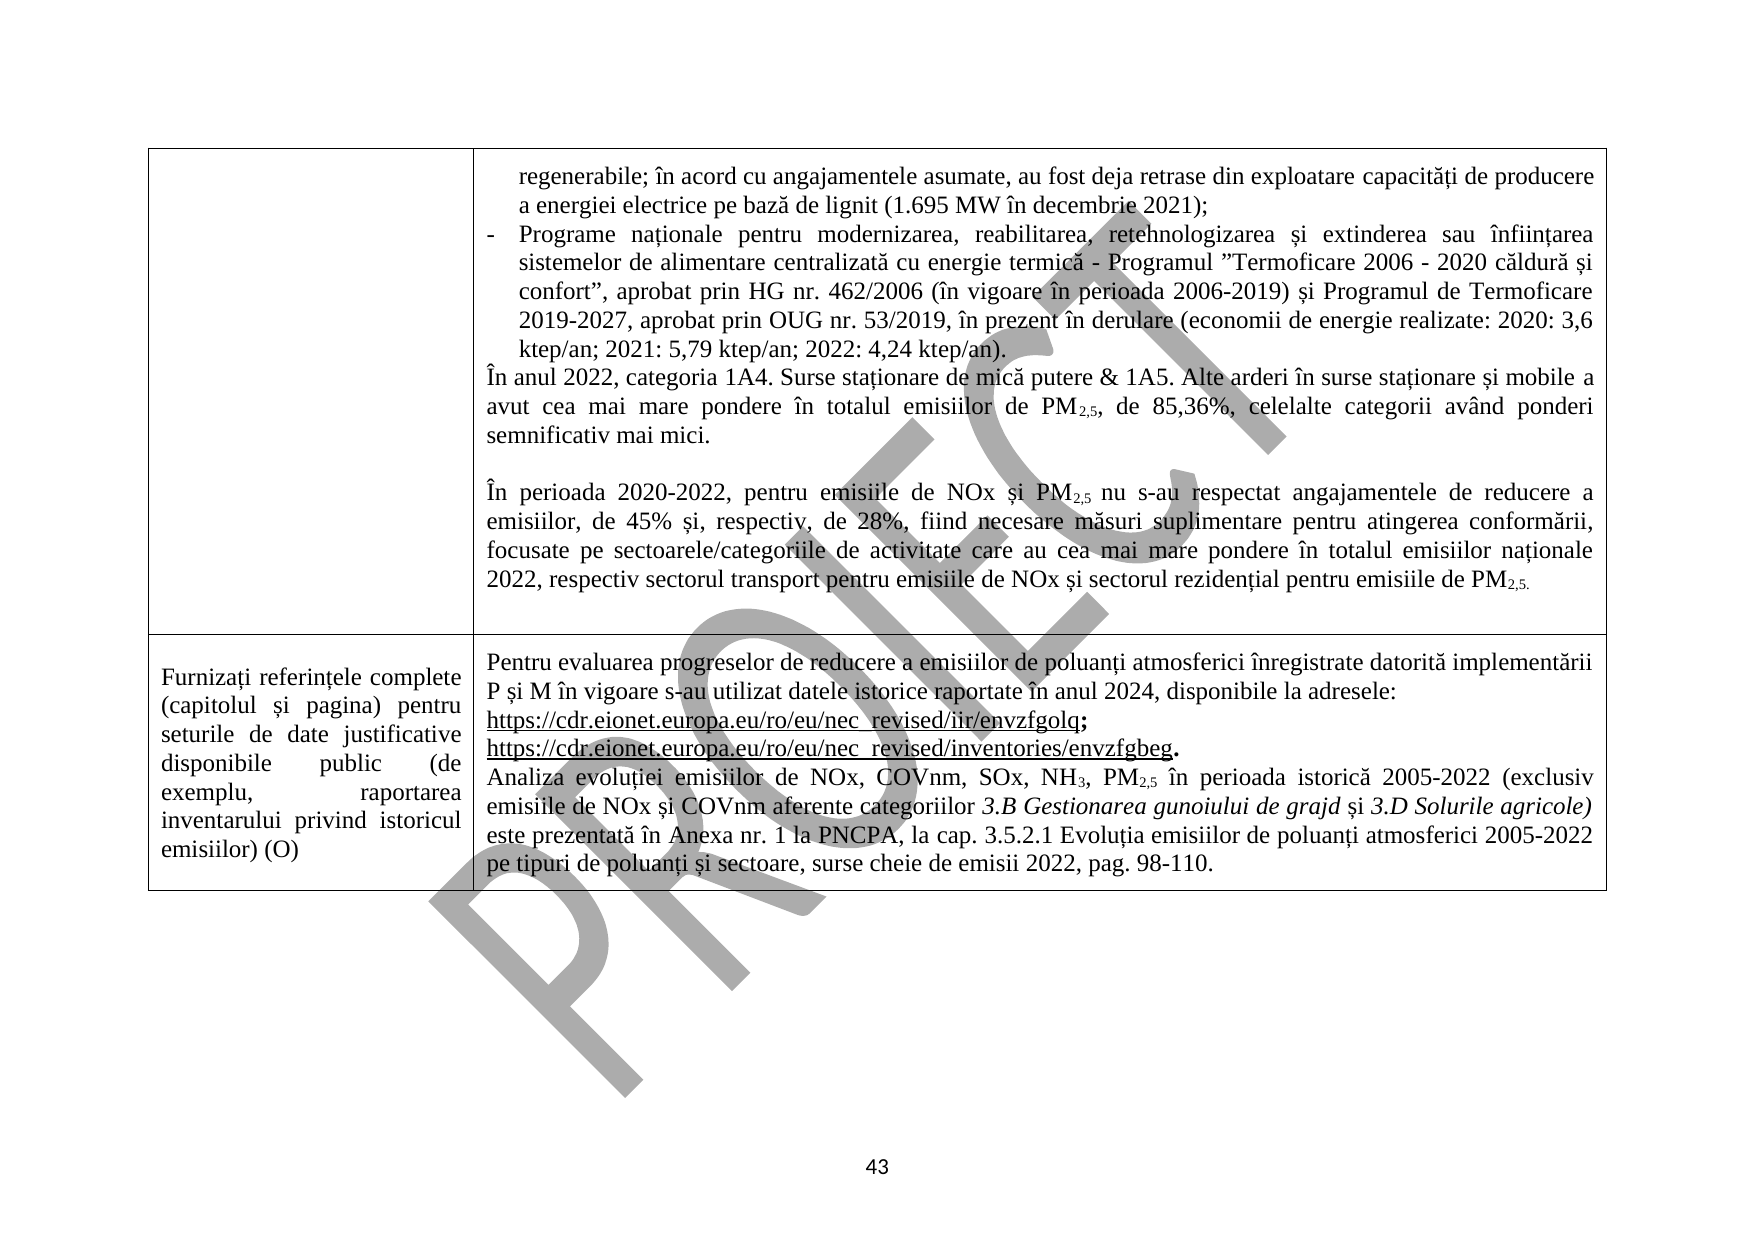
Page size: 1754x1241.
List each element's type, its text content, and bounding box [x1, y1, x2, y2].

table_cell Furnizați referințele complete (capitolul și pagina) pentru seturile de date justificative disponibile public (de exemplu, raportarea inventarului privind istoricul emisiilor) (O) [149, 635, 473, 890]
table_cell Pentru evaluarea progreselor de reducere a emisiilor de poluanți atmosferici înregistrate datorită implementării P și M în vigoare s-au utilizat datele istorice raportate în anul 2024, disponibile la adresele: https://cdr.eionet.europa.eu/ro/eu/nec_revised/iir/envzfgolq; https://cdr.eionet.europa.eu/ro/eu/nec_revised/inventories/envzfgbeg. Analiza evoluției emisiilor de NOx, COVnm, SOx, NH3, PM2,5 în perioada istorică 2005-2022 (exclusiv emisiile de NOx și COVnm aferente categoriilor 3.B Gestionarea gunoiului de grajd și 3.D Solurile agricole) este prezentată în Anexa nr. 1 la PNCPA, la cap. 3.5.2.1 Evoluția emisiilor de poluanți atmosferici 2005-2022 pe tipuri de poluanți și sectoare, surse cheie de emisii 2022, pag. 98-110. [474, 635, 1606, 890]
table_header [474, 149, 1606, 634]
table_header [149, 149, 473, 634]
